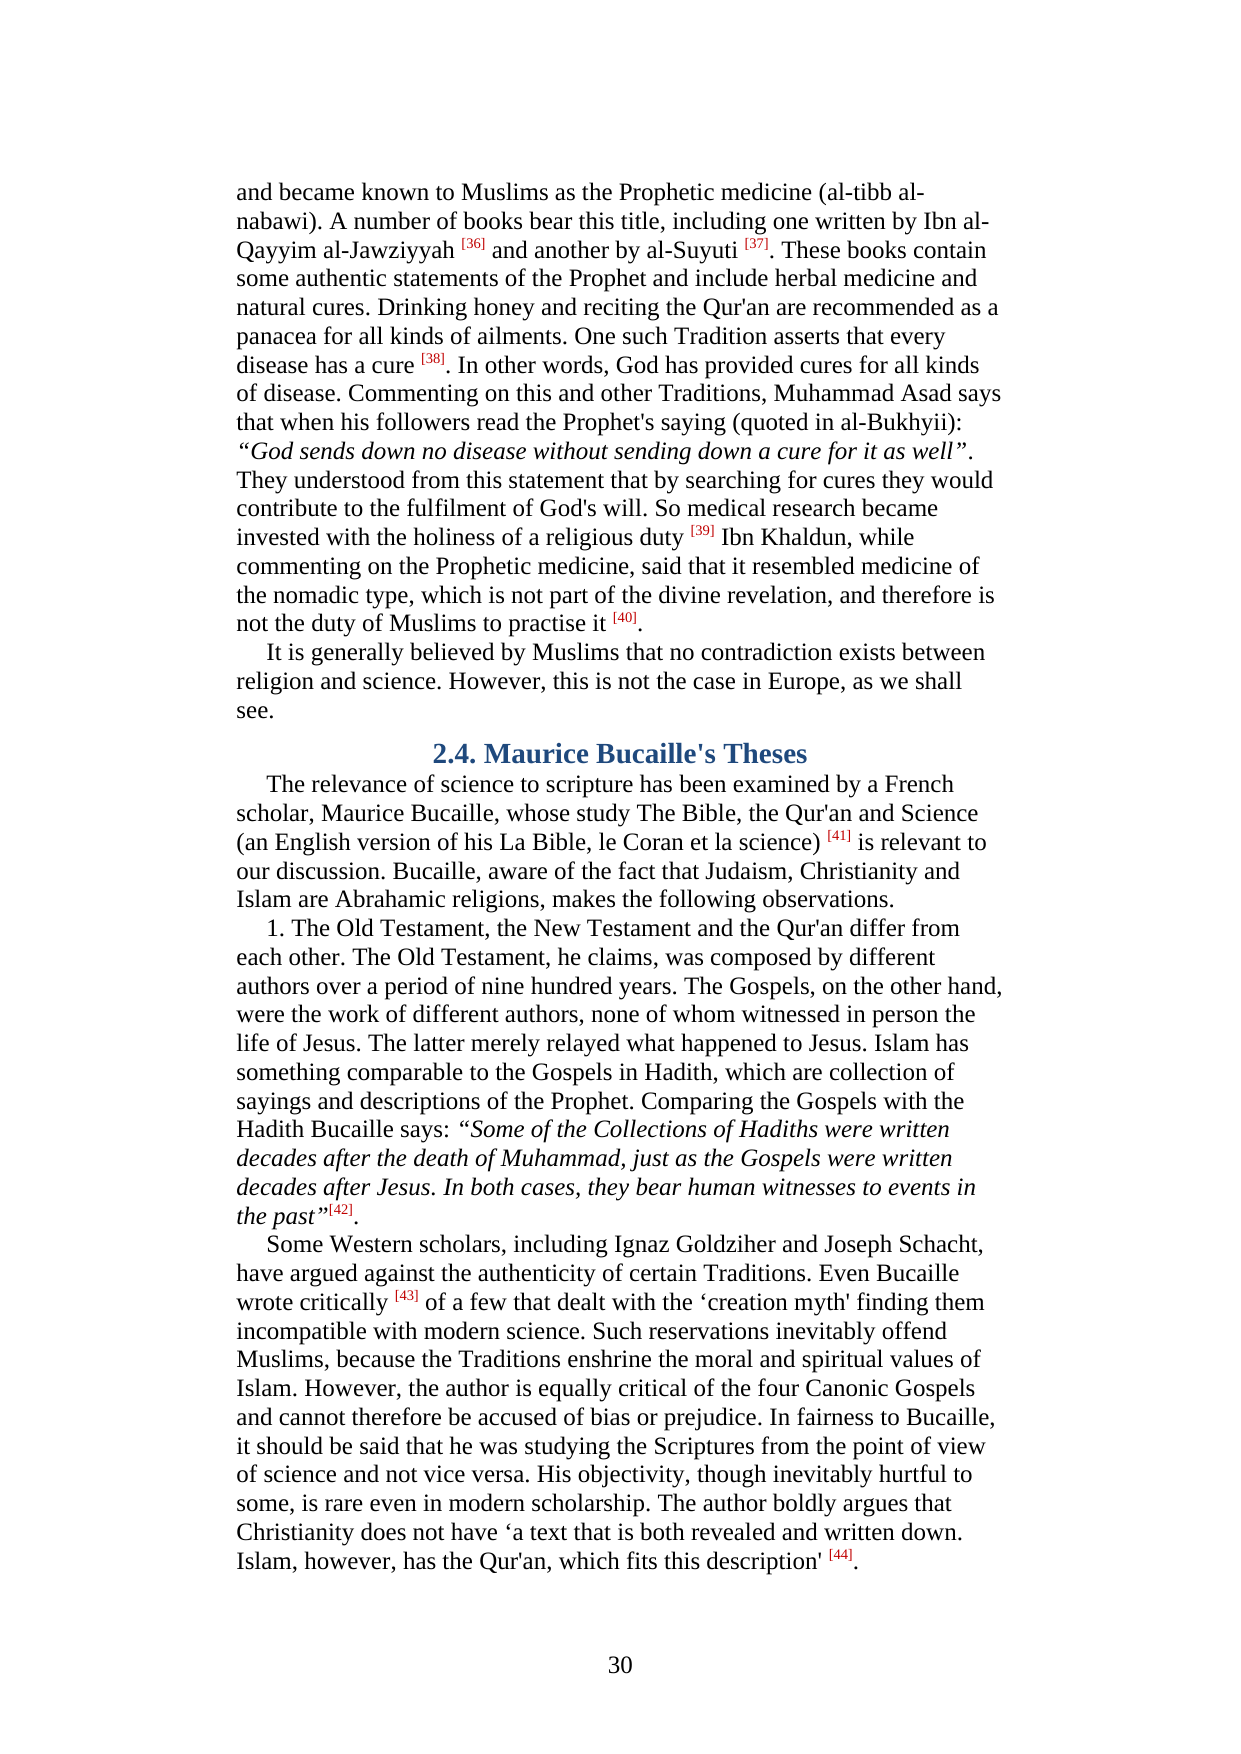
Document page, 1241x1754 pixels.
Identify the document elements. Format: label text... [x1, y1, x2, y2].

text 1. The Old Testament, the New Testament and the Qur'an differ from each other. The Old Testament, he claims, was composed by different authors over a period of nine hundred years. The Gospels, on the other hand, were the work of different authors, none of whom witnessed in person the life of Jesus. The latter merely relayed what happened to Jesus. Islam has something comparable to the Gospels in Hadith, which are collection of sayings and descriptions of the Prophet. Comparing the Gospels with the Hadith Bucaille says: “Some of the Collections of Hadiths were written decades after the death of Muhammad, just as the Gospels were written decades after Jesus. In both cases, they bear human witnesses to events in the past”[42]. [236, 913, 1004, 1229]
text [236, 177, 1004, 637]
text It is generally believed by Muslims that no contradiction exists between religion and science. However, this is not the case in Europe, as we shall see. [236, 637, 1004, 723]
text The relevance of science to scripture has been examined by a French scholar, Maurice Bucaille, whose study The Bible, the Qur'an and Science (an English version of his La Bible, le Coran et la science) [41] is relevant to our discussion. Bucaille, aware of the fact that Judaism, Christianity and Islam are Abrahamic religions, makes the following observations. [236, 769, 1004, 913]
text Some Western scholars, including Ignaz Goldziher and Joseph Schacht, have argued against the authenticity of certain Traditions. Even Bucaille wrote critically [43] of a few that dealt with the ‘creation myth' finding them incompatible with modern science. Such reservations inevitably offend Muslims, because the Traditions enshrine the moral and spiritual values of Islam. However, the author is equally critical of the four Canonic Gospels and cannot therefore be accused of bias or prejudice. In fairness to Bucaille, it should be said that he was studying the Scriptures from the point of view of science and not vice versa. His objectivity, though inevitably hurtful to some, is rare even in modern scholarship. The author boldly argues that Christianity does not have ‘a text that is both revealed and written down. Islam, however, has the Qur'an, which fits this description' [44]. [236, 1229, 1004, 1574]
subtitle 2.4. Maurice Bucaille's Theses [236, 736, 1004, 769]
